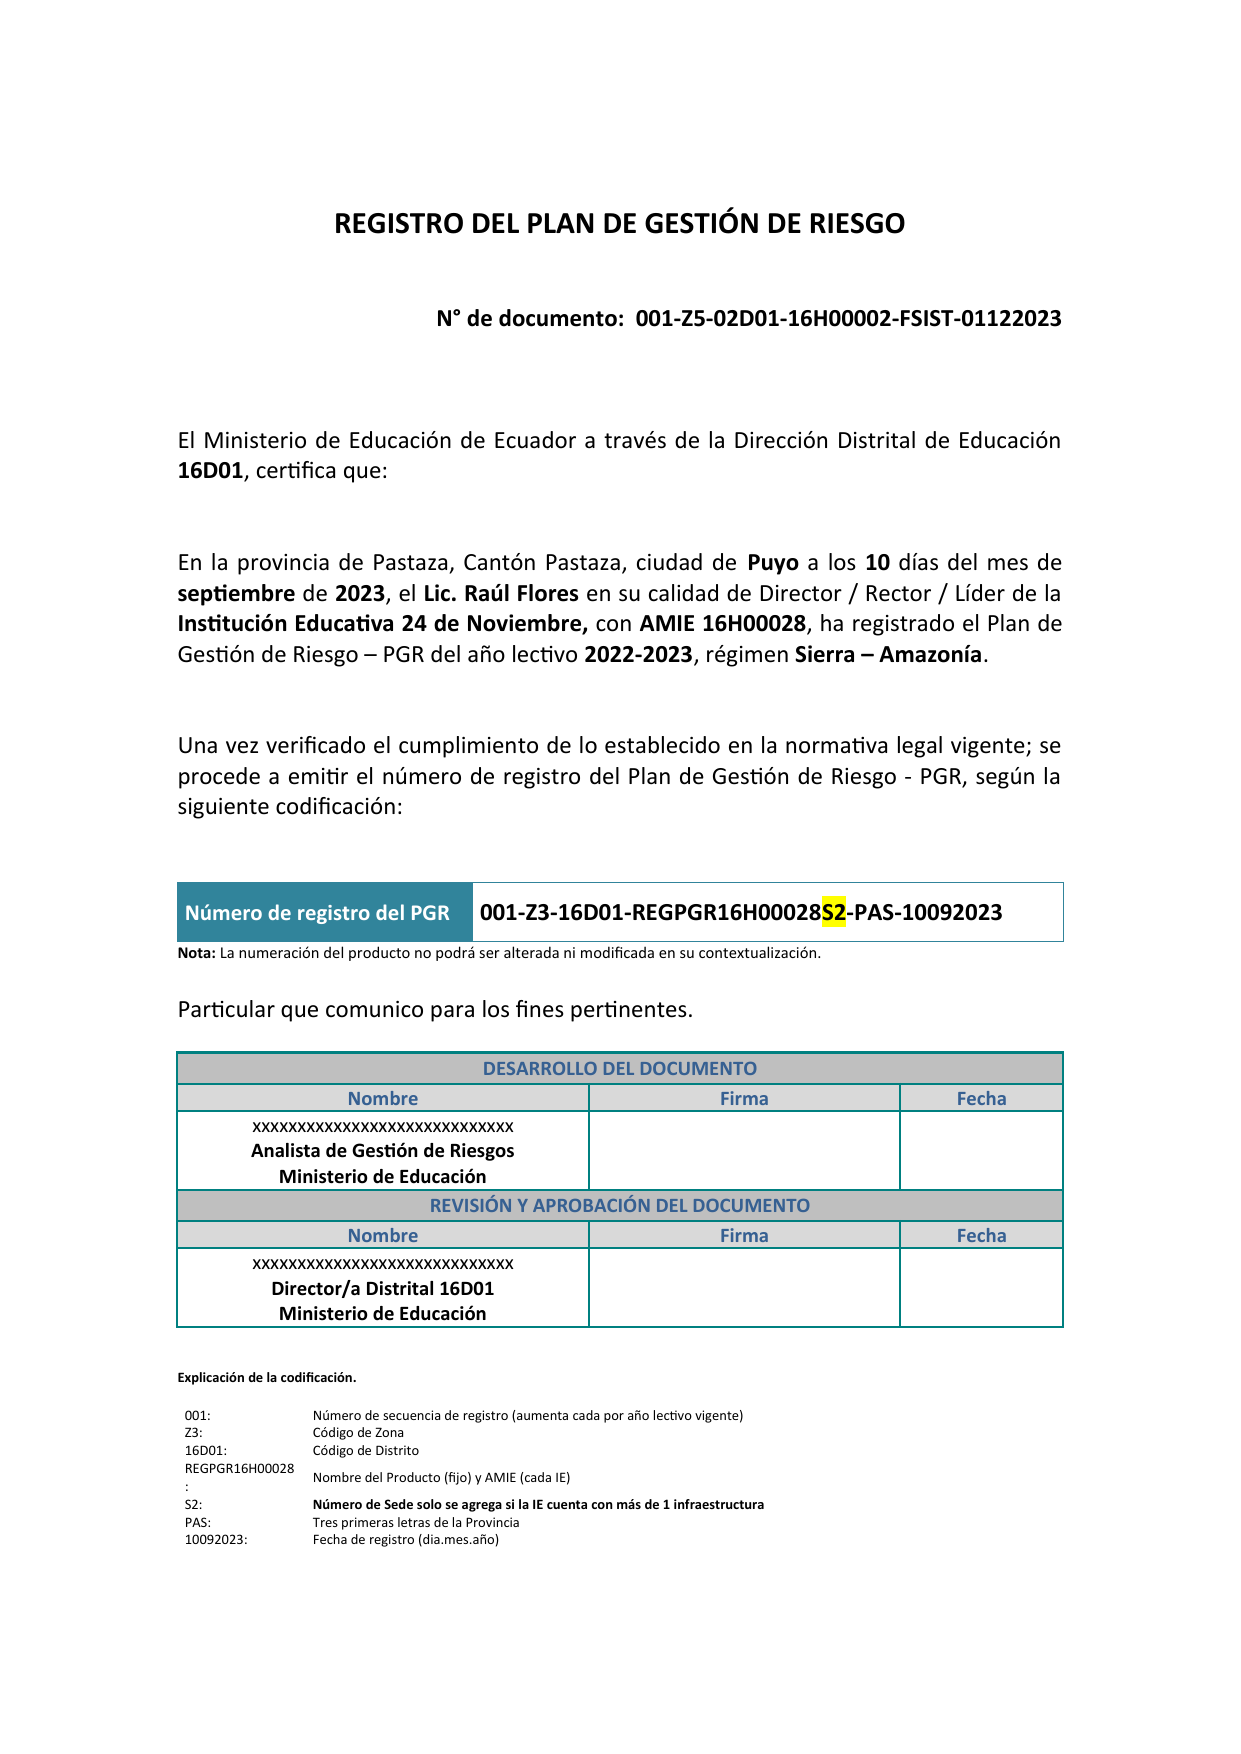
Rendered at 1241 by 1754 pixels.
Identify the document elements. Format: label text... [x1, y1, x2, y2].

table_cell xxxxxxxxxxxxxxxxxxxxxxxxxxxxx Analista de Gestión de Riesgos Ministerio de Educación [178, 1112, 588, 1188]
table_cell Fecha [901, 1085, 1062, 1110]
table_header Número de secuencia de registro (aumenta cada por año lectivo vigente) [305, 1406, 793, 1424]
table_cell [901, 1249, 1062, 1326]
text Explicación de la codificación. [177, 1368, 1063, 1386]
table_header DESARROLLO DEL DOCUMENTO [178, 1054, 1062, 1083]
table_cell xxxxxxxxxxxxxxxxxxxxxxxxxxxxx Director/a Distrital 16D01 Ministerio de Educación [178, 1249, 588, 1326]
text Una vez verificado el cumplimiento de lo establecido en la normativa legal vigente; se procede a emitir el número de registro del Plan de Gestión de Riesgo - PGR, según la siguiente codificación: [177, 729, 1063, 821]
table_cell Código de Distrito [305, 1442, 793, 1459]
table_cell REGPGR16H00028: [177, 1459, 305, 1495]
table_cell Firma [590, 1085, 899, 1110]
table_cell S2: [177, 1495, 305, 1513]
text En la provincia de Pastaza, Cantón Pastaza, ciudad de Puyo a los 10 días del mes de septiembre de 2023, el Lic. Raúl Flores en su calidad de Director / Rector / Líder de la Institución Educativa 24 de Noviembre, con AMIE 16H00028, ha registrado el Plan de Gestión de Riesgo – PGR del año lectivo 2022-2023, régimen Sierra – Amazonía. [177, 546, 1063, 668]
table_header Número de registro del PGR [178, 883, 472, 941]
table_header 001: [177, 1406, 305, 1424]
table_cell Nombre [178, 1085, 588, 1110]
table_cell [590, 1112, 899, 1188]
table_cell Número de Sede solo se agrega si la IE cuenta con más de 1 infraestructura [305, 1495, 793, 1513]
table_cell [590, 1249, 899, 1326]
table_cell REVISIÓN Y APROBACIÓN DEL DOCUMENTO [178, 1191, 1062, 1220]
table_cell [901, 1112, 1062, 1188]
text Nota: La numeración del producto no podrá ser alterada ni modificada en su contextualización. [177, 942, 1063, 962]
table_cell Tres primeras letras de la Provincia [305, 1513, 793, 1531]
table_cell Z3: [177, 1424, 305, 1442]
table_cell PAS: [177, 1513, 305, 1531]
table_header 001-Z3-16D01-REGPGR16H00028S2-PAS-10092023 [473, 883, 1063, 941]
text REGISTRO DEL PLAN DE GESTIÓN DE RIESGO [177, 203, 1063, 241]
text N° de documento: 001-Z5-02D01-16H00002-FSIST-01122023 [177, 302, 1063, 332]
table_cell Fecha de registro (dia.mes.año) [305, 1531, 793, 1548]
table_cell Fecha [901, 1222, 1062, 1247]
table_cell 10092023: [177, 1531, 305, 1548]
table_cell Nombre del Producto (fijo) y AMIE (cada IE) [305, 1459, 793, 1495]
table_cell Código de Zona [305, 1424, 793, 1442]
text El Ministerio de Educación de Ecuador a través de la Dirección Distrital de Educación 16D01, certifica que: [177, 424, 1063, 485]
table_cell 16D01: [177, 1442, 305, 1459]
table_cell Firma [590, 1222, 899, 1247]
table_cell Nombre [178, 1222, 588, 1247]
text Particular que comunico para los fines pertinentes. [177, 993, 1063, 1023]
